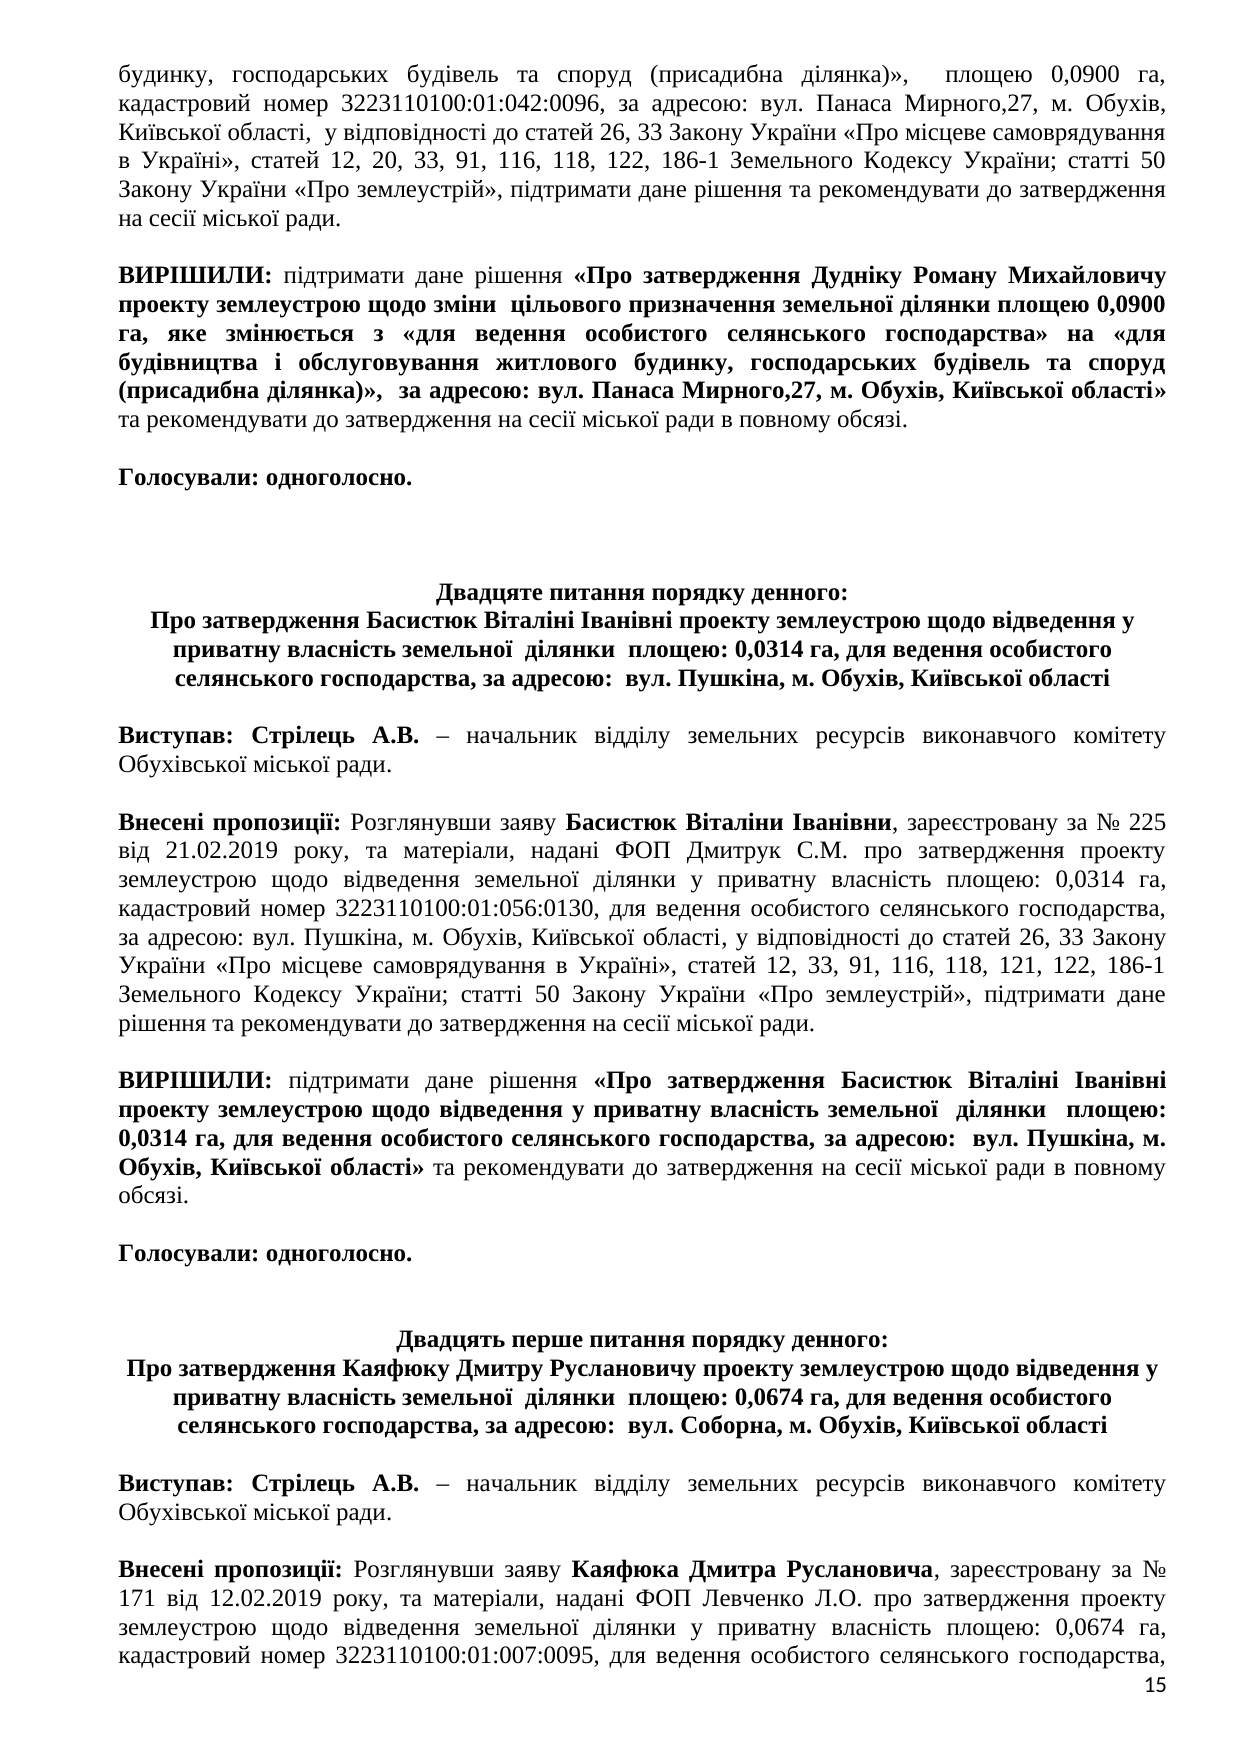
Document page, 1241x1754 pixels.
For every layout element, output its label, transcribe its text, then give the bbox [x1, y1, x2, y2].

text Про затвердження Каяфюку Дмитру Руслановичу проекту землеустрою щодо відведення у приватну власність земельної ділянки площею: 0,0674 га, для ведення особистого селянського господарства, за адресою: вул. Соборна, м. Обухів, Київської області [118, 1353, 1167, 1439]
text Виступав: Стрілець А.В. – начальник відділу земельних ресурсів виконавчого комітету Обухівської міської ради. [118, 1468, 1167, 1525]
text Двадцяте питання порядку денного: [118, 577, 1167, 605]
text Про затвердження Басистюк Віталіні Іванівні проекту землеустрою щодо відведення у приватну власність земельної ділянки площею: 0,0314 га, для ведення особистого селянського господарства, за адресою: вул. Пушкіна, м. Обухів, Київської області [118, 605, 1167, 692]
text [118, 1554, 1167, 1669]
text Голосували: одноголосно. [118, 462, 1167, 490]
text Двадцять перше питання порядку денного: [118, 1324, 1167, 1353]
text ВИРІШИЛИ: підтримати дане рішення «Про затвердження Басистюк Віталіні Іванівні проекту землеустрою щодо відведення у приватну власність земельної ділянки площею: 0,0314 га, для ведення особистого селянського господарства, за адресою: вул. Пушкіна, м. Обухів, Київської області» та рекомендувати до затвердження на сесії міської ради в повному обсязі. [118, 1065, 1167, 1209]
text ВИРІШИЛИ: підтримати дане рішення «Про затвердження Дудніку Роману Михайловичу проекту землеустрою щодо зміни цільового призначення земельної ділянки площею 0,0900 га, яке змінюється з «для ведення особистого селянського господарства» на «для будівництва і обслуговування житлового будинку, господарських будівель та споруд (присадибна ділянка)», за адресою: вул. Панаса Мирного,27, м. Обухів, Київської області» та рекомендувати до затвердження на сесії міської ради в повному обсязі. [118, 260, 1167, 433]
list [118, 59, 1167, 232]
list Внесені пропозиції: Розглянувши заяву Басистюк Віталіни Іванівни, зареєстровану за № 225 від 21.02.2019 року, та матеріали, надані ФОП Дмитрук С.М. про затвердження проекту землеустрою щодо відведення земельної ділянки у приватну власність площею: 0,0314 га, кадастровий номер 3223110100:01:056:0130, для ведення особистого селянського господарства, за адресою: вул. Пушкіна, м. Обухів, Київської області, у відповідності до статей 26, 33 Закону України «Про місцеве самоврядування в Україні», статей 12, 33, 91, 116, 118, 121, 122, 186-1 Земельного Кодексу України; статті 50 Закону України «Про землеустрій», підтримати дане рішення та рекомендувати до затвердження на сесії міської ради. [118, 807, 1167, 1037]
text Голосували: одноголосно. [118, 1238, 1167, 1267]
text Виступав: Стрілець А.В. – начальник відділу земельних ресурсів виконавчого комітету Обухівської міської ради. [118, 720, 1167, 778]
